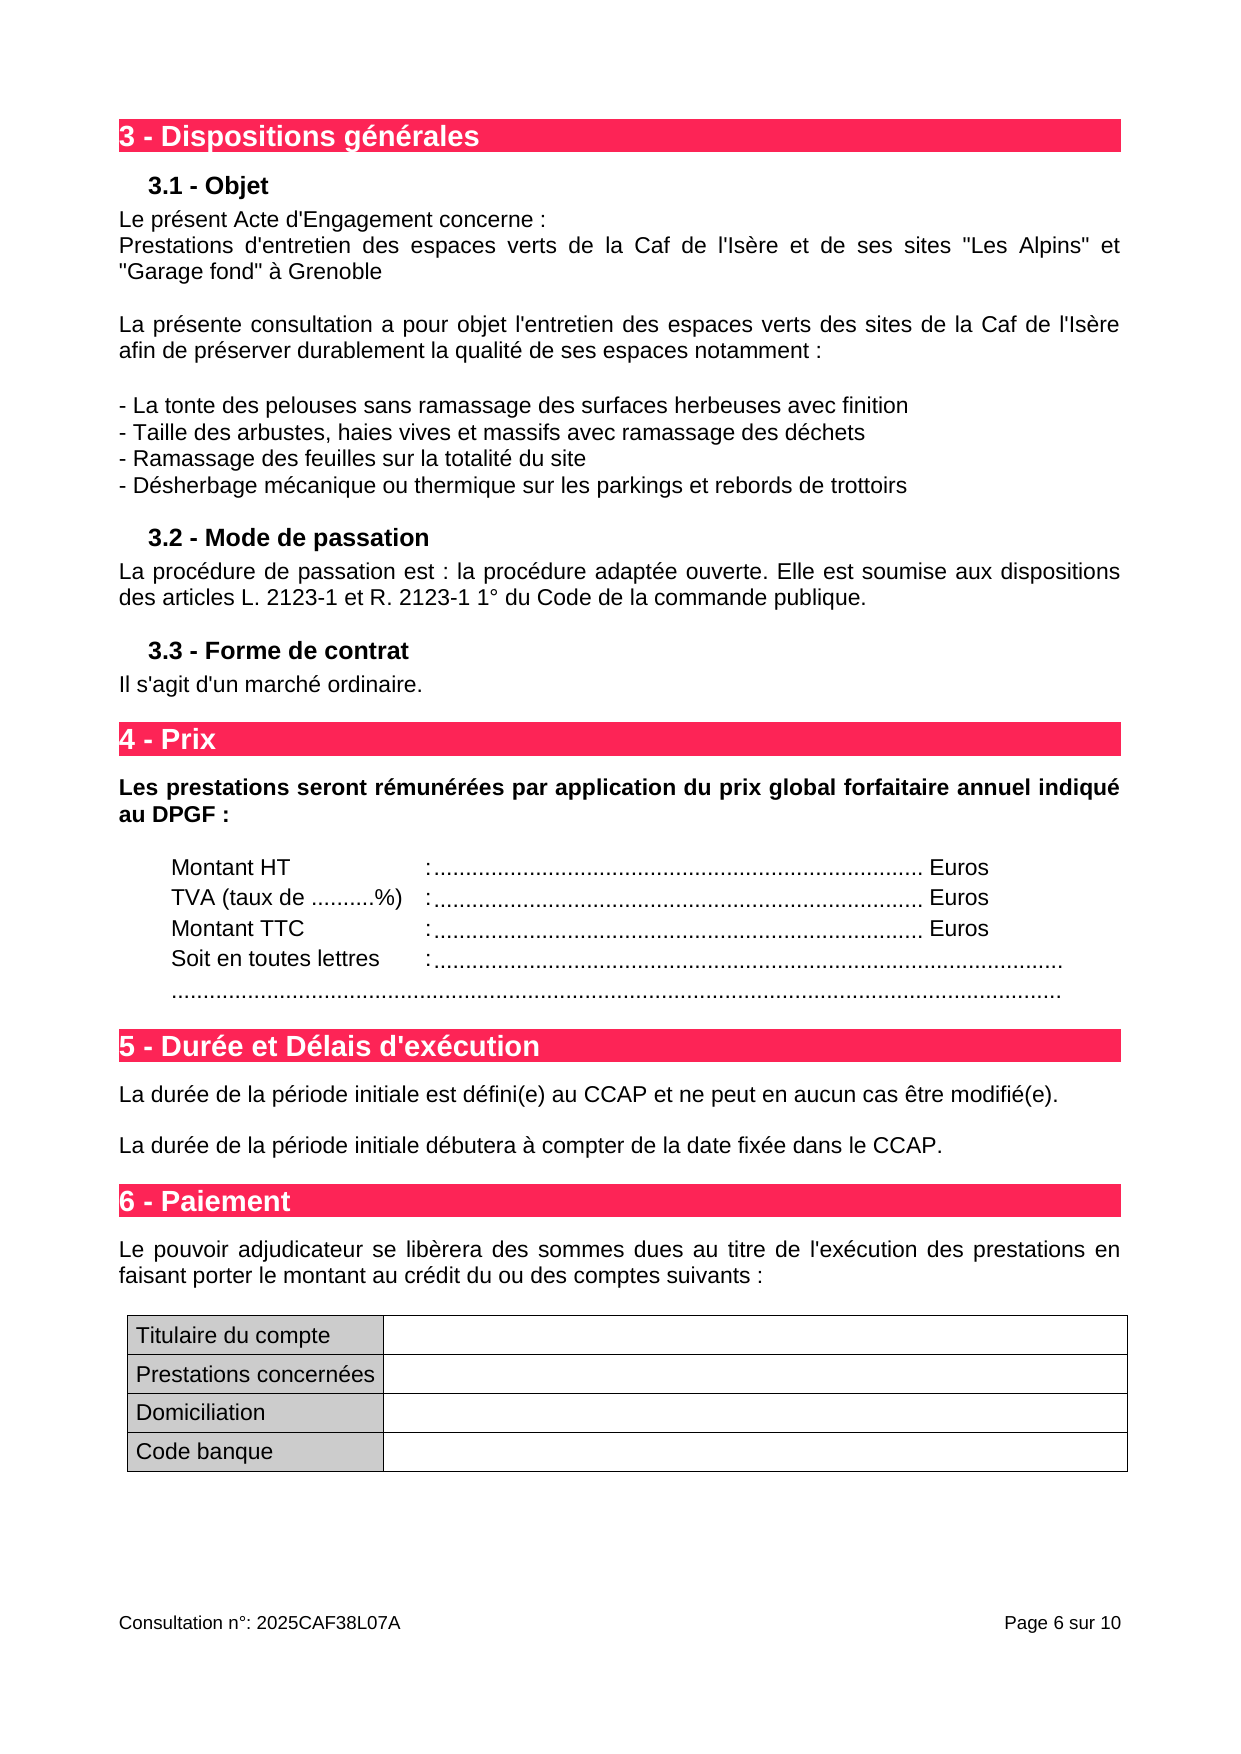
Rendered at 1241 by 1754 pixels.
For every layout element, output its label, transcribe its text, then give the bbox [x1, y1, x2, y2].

table_header [384, 1316, 1127, 1354]
text ............................................................................................................................................ [171, 977, 1067, 1004]
table_cell TVA (taux de ..........%) [171, 884, 421, 914]
text - Taille des arbustes, haies vives et massifs avec ramassage des déchets [119, 419, 1121, 446]
table_header ............................................................................. [433, 854, 929, 884]
table_cell Domiciliation [128, 1394, 383, 1432]
text - Ramassage des feuilles sur la totalité du site [119, 446, 1121, 472]
text Prestations d'entretien des espaces verts de la Caf de l'Isère et de ses sites "Les Alpins" et "Garage fond" à Grenoble [119, 232, 1121, 285]
table_cell [384, 1394, 1127, 1432]
table_cell Euros [929, 884, 1067, 914]
table_cell ............................................................................. [433, 915, 929, 945]
text La procédure de passation est : la procédure adaptée ouverte. Elle est soumise aux dispositions des articles L. 2123-1 et R. 2123-1 1° du Code de la commande publique. [119, 558, 1121, 611]
table_header Euros [929, 854, 1067, 884]
table_header Titulaire du compte [128, 1316, 383, 1354]
table_cell [384, 1433, 1127, 1471]
subtitle 3.2 - Mode de passation [148, 523, 1121, 552]
text Le présent Acte d'Engagement concerne : [119, 206, 1121, 232]
table_header Montant HT [171, 854, 421, 884]
text La présente consultation a pour objet l'entretien des espaces verts des sites de la Caf de l'Isère afin de préserver durablement la qualité de ses espaces notamment : [119, 311, 1121, 364]
text - Désherbage mécanique ou thermique sur les parkings et rebords de trottoirs [119, 472, 1121, 498]
table_cell Montant TTC [171, 915, 421, 945]
text La durée de la période initiale débutera à compter de la date fixée dans le CCAP. [119, 1132, 1121, 1159]
text - La tonte des pelouses sans ramassage des surfaces herbeuses avec finition [119, 393, 1121, 419]
subtitle 3.3 - Forme de contrat [148, 636, 1121, 665]
table_cell Prestations concernées [128, 1355, 383, 1393]
subtitle 3.1 - Objet [148, 171, 1121, 200]
table_cell Code banque [128, 1433, 383, 1471]
text La durée de la période initiale est défini(e) au CCAP et ne peut en aucun cas être modifié(e). [119, 1081, 1121, 1107]
table_cell Euros [929, 915, 1067, 945]
table_cell ................................................................................................... [433, 945, 1067, 975]
table_cell Soit en toutes lettres [171, 945, 421, 975]
table_cell ............................................................................. [433, 884, 929, 914]
text Les prestations seront rémunérées par application du prix global forfaitaire annuel indiqué au DPGF : [119, 775, 1121, 827]
table_cell [384, 1355, 1127, 1393]
subtitle 6 - Paiement [119, 1184, 1121, 1217]
subtitle 5 - Durée et Délais d'exécution [119, 1029, 1121, 1062]
subtitle 4 - Prix [119, 722, 1121, 756]
text Le pouvoir adjudicateur se libèrera des sommes dues au titre de l'exécution des prestations en faisant porter le montant au crédit du ou des comptes suivants : [119, 1236, 1121, 1289]
text Il s'agit d'un marché ordinaire. [119, 671, 1121, 697]
subtitle 3 - Dispositions générales [119, 119, 1121, 152]
